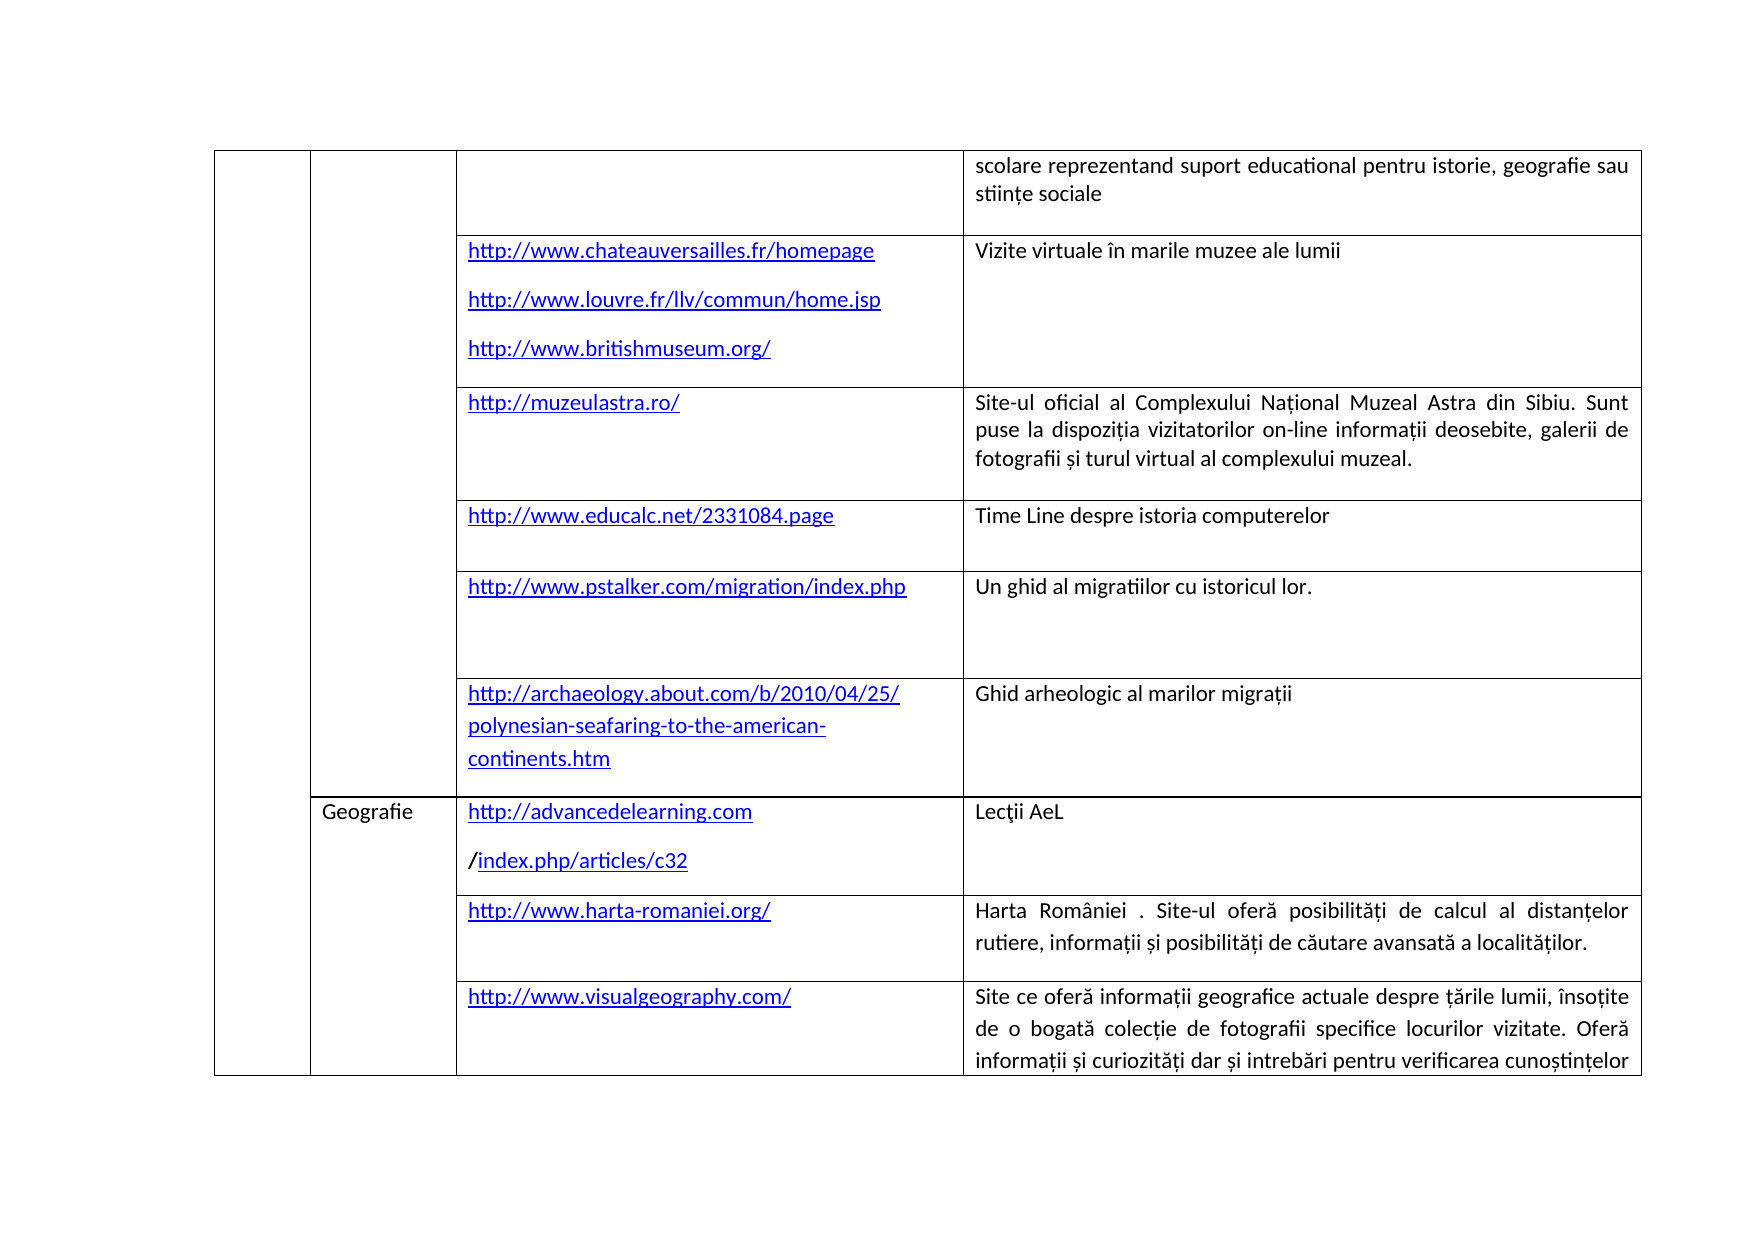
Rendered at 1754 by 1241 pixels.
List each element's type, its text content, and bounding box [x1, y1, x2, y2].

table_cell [457, 151, 963, 235]
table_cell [457, 982, 963, 1074]
table_cell http://archaeology.about.com/b/2010/04/25/polynesian-seafaring-to-the-american-continents.htm [457, 679, 963, 796]
table_cell http://www.harta-romaniei.org/ [457, 896, 963, 981]
table_cell http://www.educalc.net/2331084.page [457, 501, 963, 571]
table_cell http://muzeulastra.ro/ [457, 388, 963, 500]
table_cell Ghid arheologic al marilor migraţii [964, 679, 1641, 796]
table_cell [964, 151, 1641, 235]
table_cell http://www.pstalker.com/migration/index.php [457, 572, 963, 678]
table_cell Un ghid al migratiilor cu istoricul lor. [964, 572, 1641, 678]
table_cell Site-ul oficial al Complexului Naţional Muzeal Astra din Sibiu. Sunt puse la dispoziţia vizitatorilor on-line informaţii deosebite, galerii de fotografii şi turul virtual al complexului muzeal. [964, 388, 1641, 500]
table_cell http://www.chateauversailles.fr/homepage http://www.louvre.fr/llv/commun/home.jsp http://www.britishmuseum.org/ [457, 236, 963, 387]
table_cell Time Line despre istoria computerelor [964, 501, 1641, 571]
table_cell Harta României . Site-ul oferă posibilităţi de calcul al distanţelor rutiere, informaţii şi posibilităţi de căutare avansată a localităţilor. [964, 896, 1641, 981]
table_cell Lecţii AeL [964, 798, 1641, 895]
table_cell Vizite virtuale în marile muzee ale lumii [964, 236, 1641, 387]
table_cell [964, 982, 1641, 1074]
table_cell http://advancedelearning.com /index.php/articles/c32 [457, 798, 963, 895]
table_cell Geografie [311, 798, 456, 1074]
